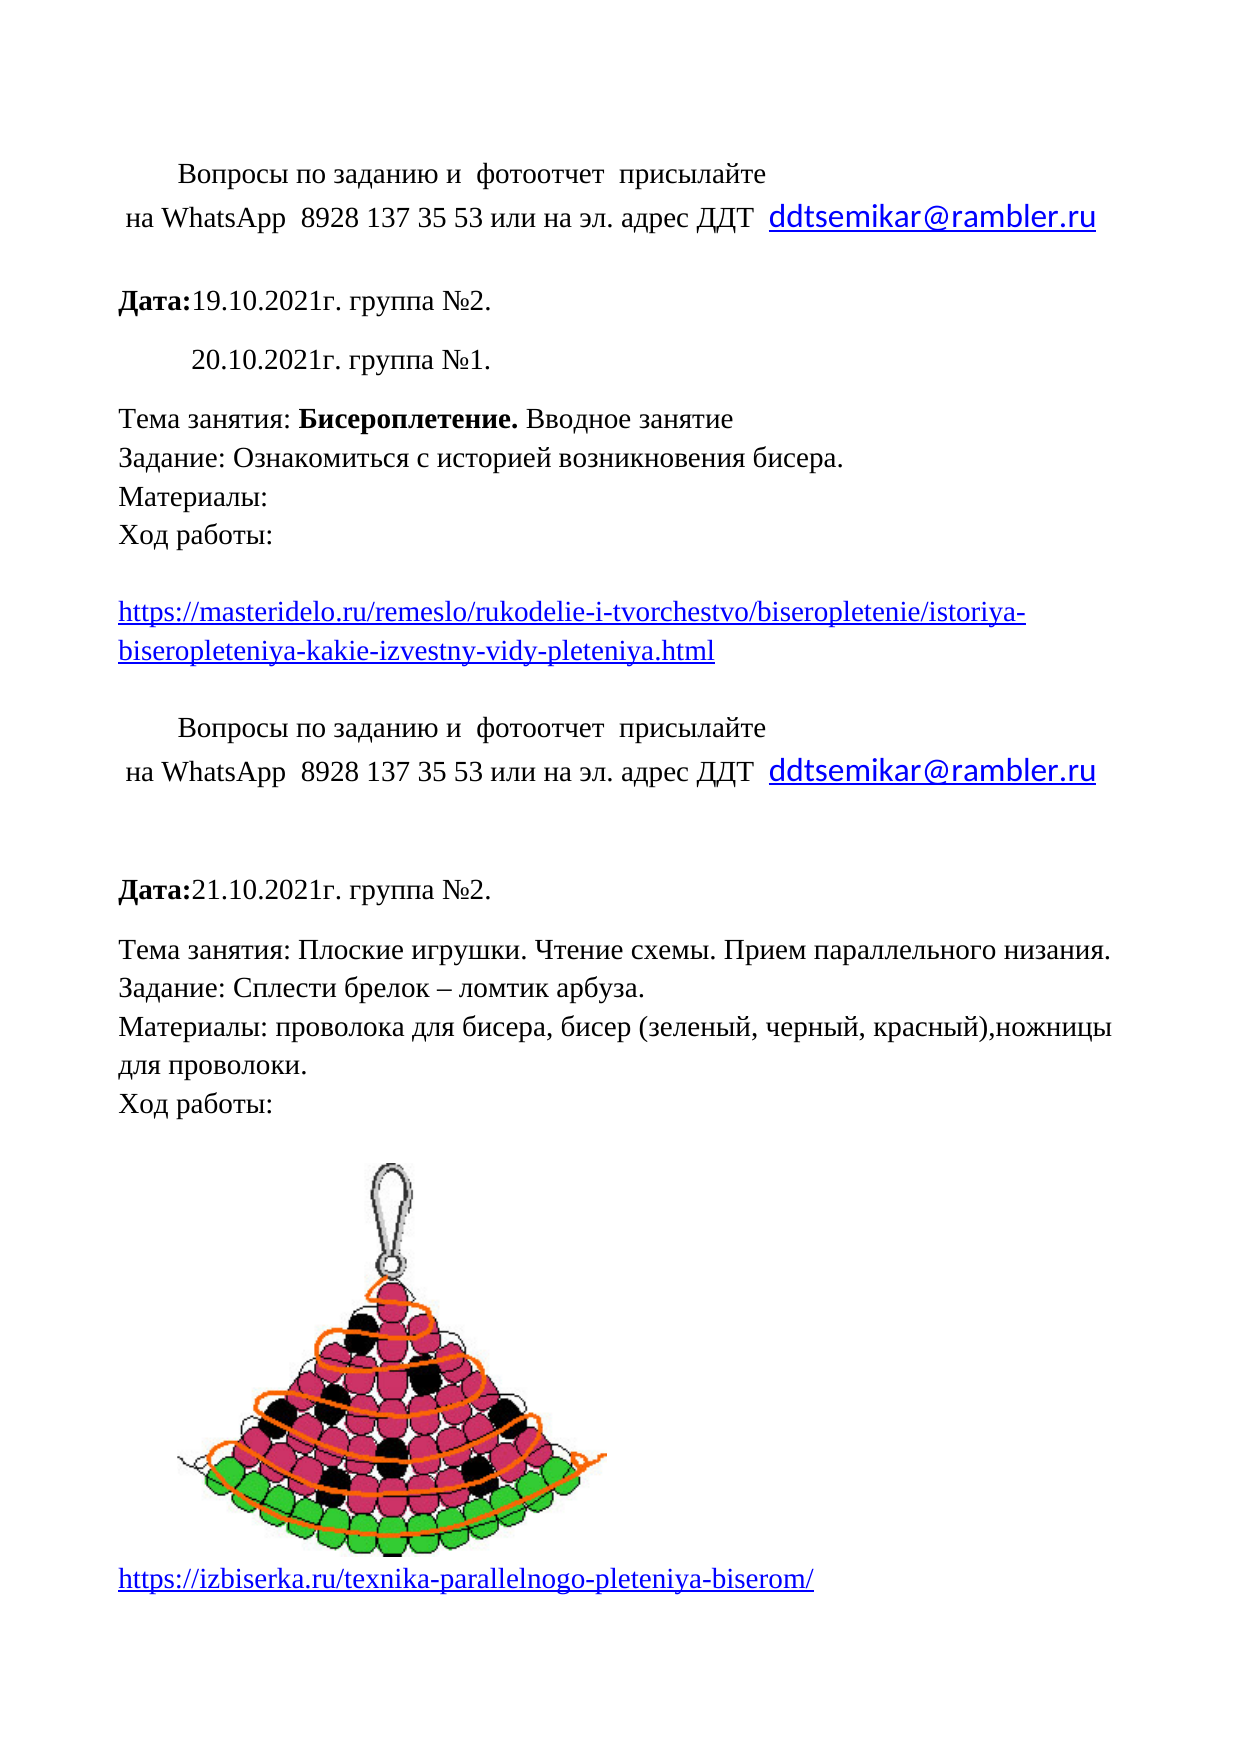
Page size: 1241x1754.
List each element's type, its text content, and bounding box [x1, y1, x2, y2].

text Ход работы: [118, 517, 1152, 551]
text на WhatsApp 8928 137 35 53 или на эл. адрес ДДТ ddtsemikar@rambler.ru [118, 748, 1152, 789]
text Тема занятия: Бисероплетение. Вводное занятие [118, 402, 1152, 435]
text Задание: Ознакомиться с историей возникновения бисера. [118, 440, 1152, 474]
text Материалы: [118, 479, 1152, 512]
text Ход работы: [118, 1086, 1152, 1119]
text на WhatsApp 8928 137 35 53 или на эл. адрес ДДТ ddtsemikar@rambler.ru [118, 195, 1152, 236]
text Вопросы по заданию и фотоотчет присылайте [177, 710, 1152, 743]
text 20.10.2021г. группа №1. [118, 342, 1152, 376]
text Дата:21.10.2021г. группа №2. [118, 872, 1152, 906]
text https://masteridelo.ru/remeslo/rukodelie-i-tvorchestvo/biseropletenie/istoriya-biseropleteniya-kakie-izvestny-vidy-pleteniya.html [118, 594, 1152, 666]
text https://izbiserka.ru/texnika-parallelnogo-pleteniya-biserom/ [118, 1561, 1152, 1594]
text Материалы: проволока для бисера, бисер (зеленый, черный, красный),ножницы для проволоки. [118, 1009, 1152, 1081]
picture [177, 1163, 607, 1557]
text Вопросы по заданию и фотоотчет присылайте [177, 157, 1152, 190]
text Дата:19.10.2021г. группа №2. [118, 283, 1152, 316]
text Задание: Сплести брелок – ломтик арбуза. [118, 970, 1152, 1004]
text Тема занятия: Плоские игрушки. Чтение схемы. Прием параллельного низания. [118, 932, 1152, 965]
